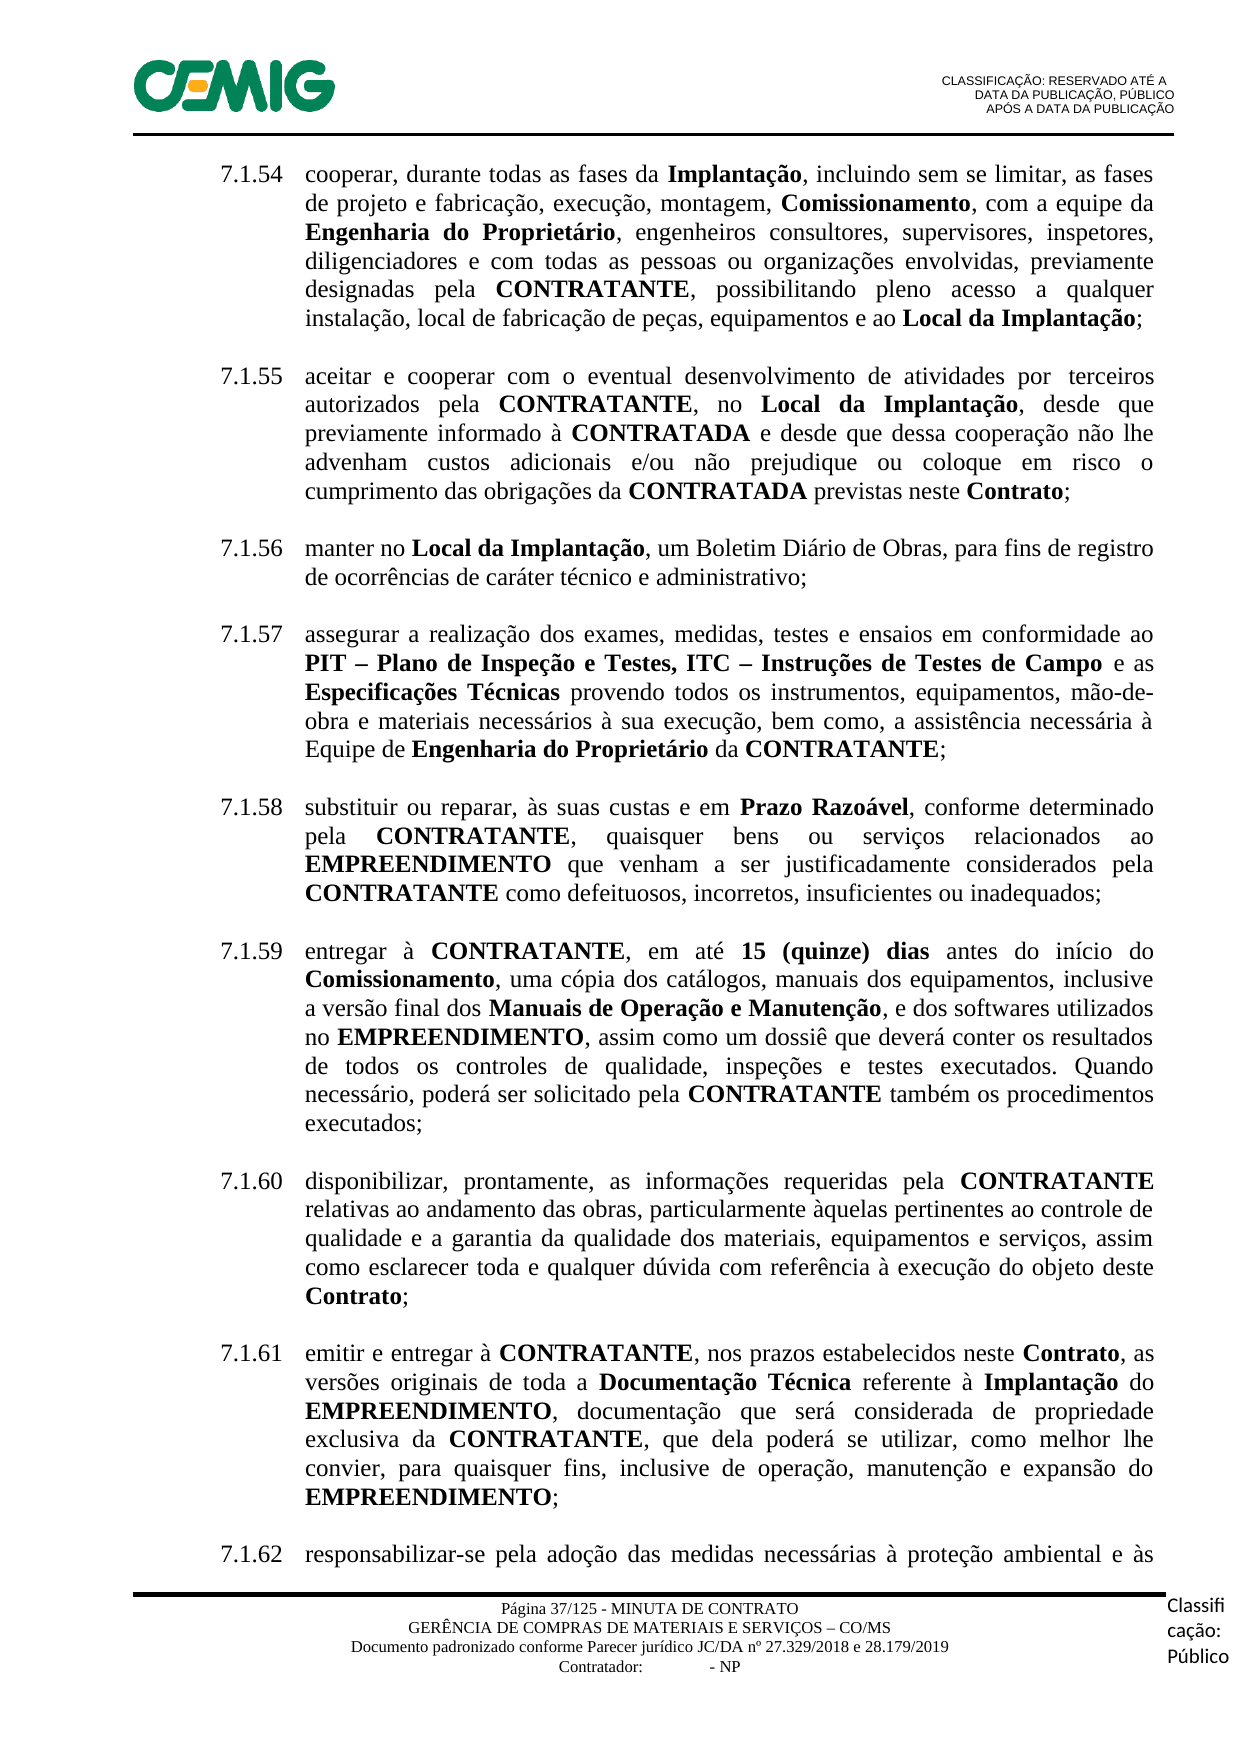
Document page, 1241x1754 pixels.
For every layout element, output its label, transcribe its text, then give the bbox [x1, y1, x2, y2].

list manter no Local da Implantação, um Boletim Diário de Obras, para fins de registro de ocorrências de caráter técnico e administrativo; [220, 533, 1154, 591]
list aceitar e cooperar com o eventual desenvolvimento de atividades por terceiros autorizados pela CONTRATANTE, no Local da Implantação, desde que previamente informado à CONTRATADA e desde que dessa cooperação não lhe advenham custos adicionais e/ou não prejudique ou coloque em risco o cumprimento das obrigações da CONTRATADA previstas neste Contrato; [220, 361, 1154, 504]
list cooperar, durante todas as fases da Implantação, incluindo sem se limitar, as fases de projeto e fabricação, execução, montagem, Comissionamento, com a equipe da Engenharia do Proprietário, engenheiros consultores, supervisores, inspetores, diligenciadores e com todas as pessoas ou organizações envolvidas, previamente designadas pela CONTRATANTE, possibilitando pleno acesso a qualquer instalação, local de fabricação de peças, equipamentos e ao Local da Implantação; [220, 159, 1154, 332]
list assegurar a realização dos exames, medidas, testes e ensaios em conformidade ao PIT – Plano de Inspeção e Testes, ITC – Instruções de Testes de Campo e as Especificações Técnicas provendo todos os instrumentos, equipamentos, mão-de-obra e materiais necessários à sua execução, bem como, a assistência necessária à Equipe de Engenharia do Proprietário da CONTRATANTE; [220, 619, 1154, 763]
list substituir ou reparar, às suas custas e em Prazo Razoável, conforme determinado pela CONTRATANTE, quaisquer bens ou serviços relacionados ao EMPREENDIMENTO que venham a ser justificadamente considerados pela CONTRATANTE como defeituosos, incorretos, insuficientes ou inadequados; [220, 792, 1154, 907]
list entregar à CONTRATANTE, em até 15 (quinze) dias antes do início do Comissionamento, uma cópia dos catálogos, manuais dos equipamentos, inclusive a versão final dos Manuais de Operação e Manutenção, e dos softwares utilizados no EMPREENDIMENTO, assim como um dossiê que deverá conter os resultados de todos os controles de qualidade, inspeções e testes executados. Quando necessário, poderá ser solicitado pela CONTRATANTE também os procedimentos executados; [220, 936, 1154, 1137]
picture [132, 59, 336, 113]
list disponibilizar, prontamente, as informações requeridas pela CONTRATANTE relativas ao andamento das obras, particularmente àquelas pertinentes ao controle de qualidade e a garantia da qualidade dos materiais, equipamentos e serviços, assim como esclarecer toda e qualquer dúvida com referência à execução do objeto deste Contrato; [220, 1166, 1154, 1309]
list emitir e entregar à CONTRATANTE, nos prazos estabelecidos neste Contrato, as versões originais de toda a Documentação Técnica referente à Implantação do EMPREENDIMENTO, documentação que será considerada de propriedade exclusiva da CONTRATANTE, que dela poderá se utilizar, como melhor lhe convier, para quaisquer fins, inclusive de operação, manutenção e expansão do EMPREENDIMENTO; [220, 1338, 1154, 1511]
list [220, 1539, 1154, 1568]
